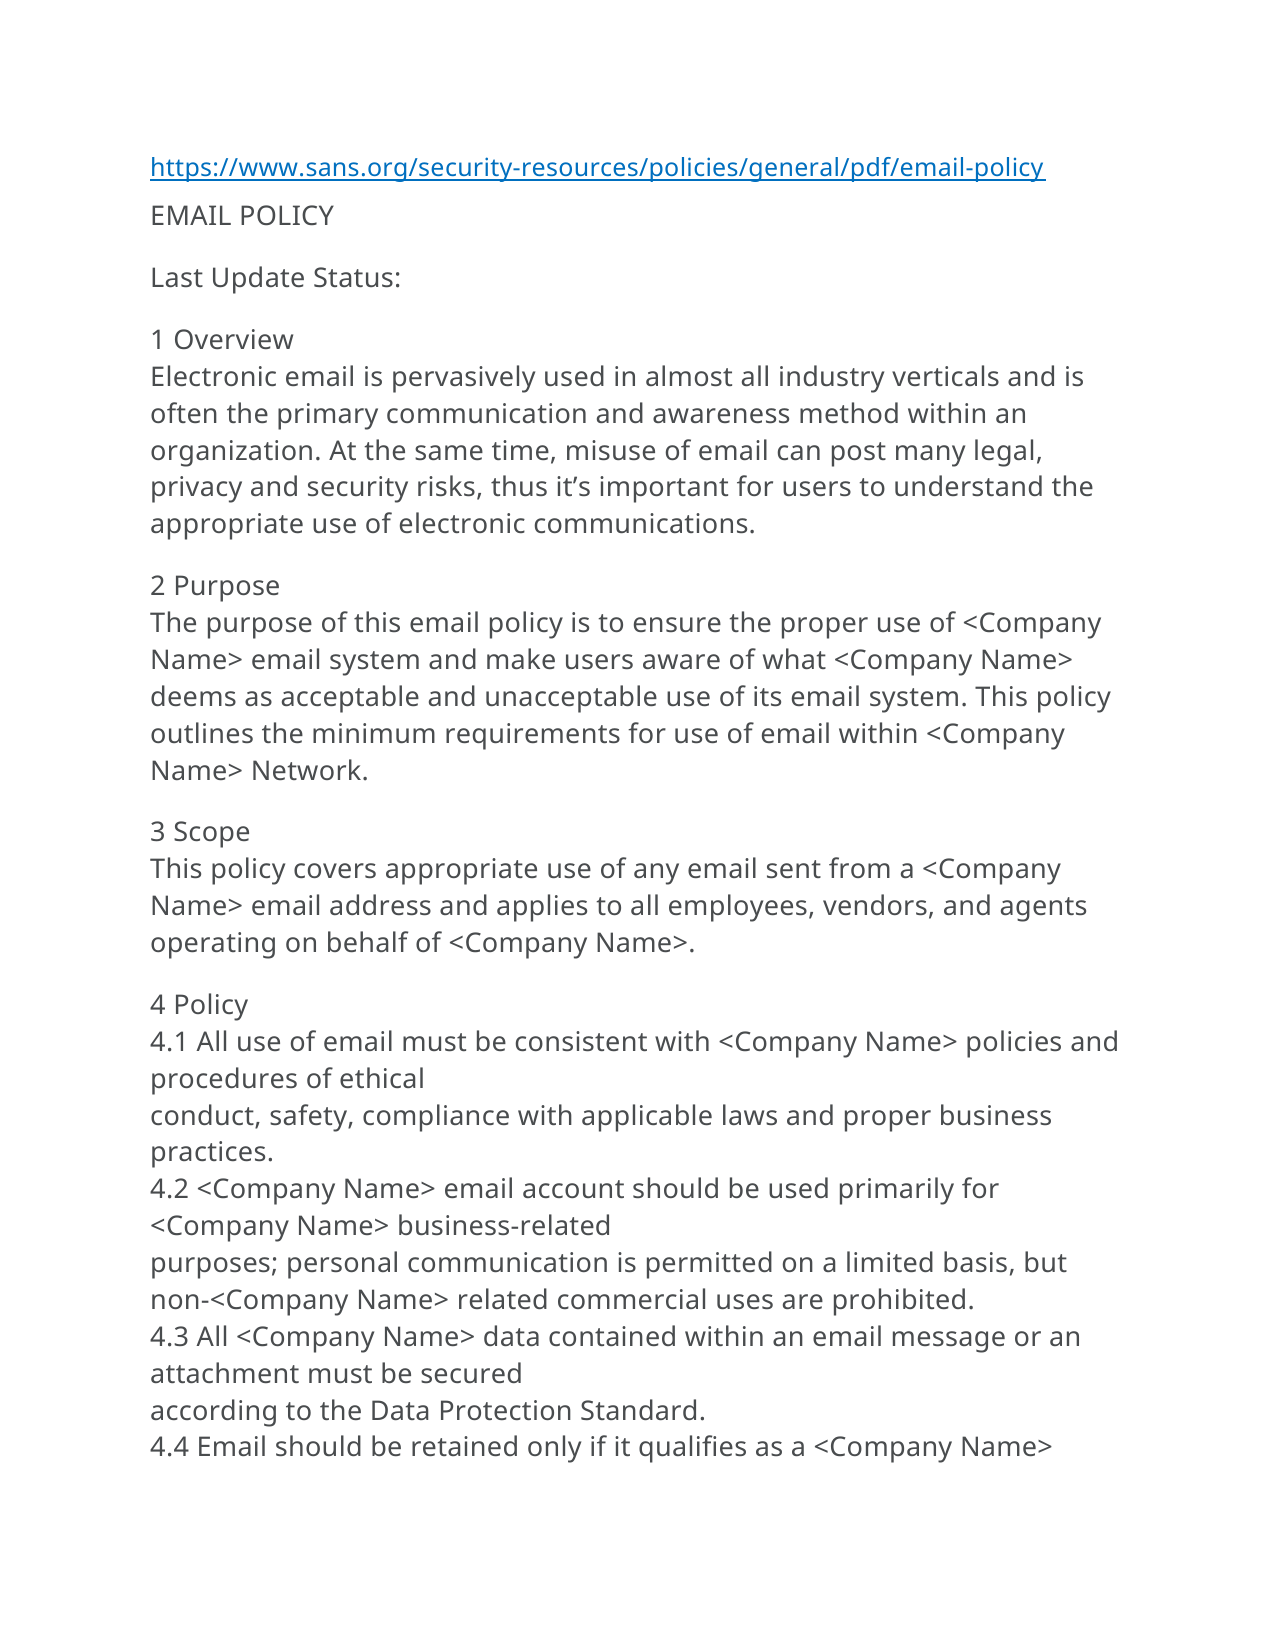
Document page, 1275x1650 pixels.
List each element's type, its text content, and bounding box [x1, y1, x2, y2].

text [150, 985, 1125, 1465]
text https://www.sans.org/security-resources/policies/general/pdf/email-policy [150, 150, 1125, 184]
text Last Update Status: [150, 258, 1125, 295]
text 3 Scope This policy covers appropriate use of any email sent from a <Company Name> email address and applies to all employees, vendors, and agents operating on behalf of <Company Name>. [150, 813, 1125, 960]
text 2 Purpose The purpose of this email policy is to ensure the proper use of <Company Name> email system and make users aware of what <Company Name> deems as acceptable and unacceptable use of its email system. This policy outlines the minimum requirements for use of email within <Company Name> Network. [150, 567, 1125, 788]
text EMAIL POLICY [150, 197, 1125, 233]
text 1 Overview Electronic email is pervasively used in almost all industry verticals and is often the primary communication and awareness method within an organization. At the same time, misuse of email can post many legal, privacy and security risks, thus it’s important for users to understand the appropriate use of electronic communications. [150, 320, 1125, 542]
